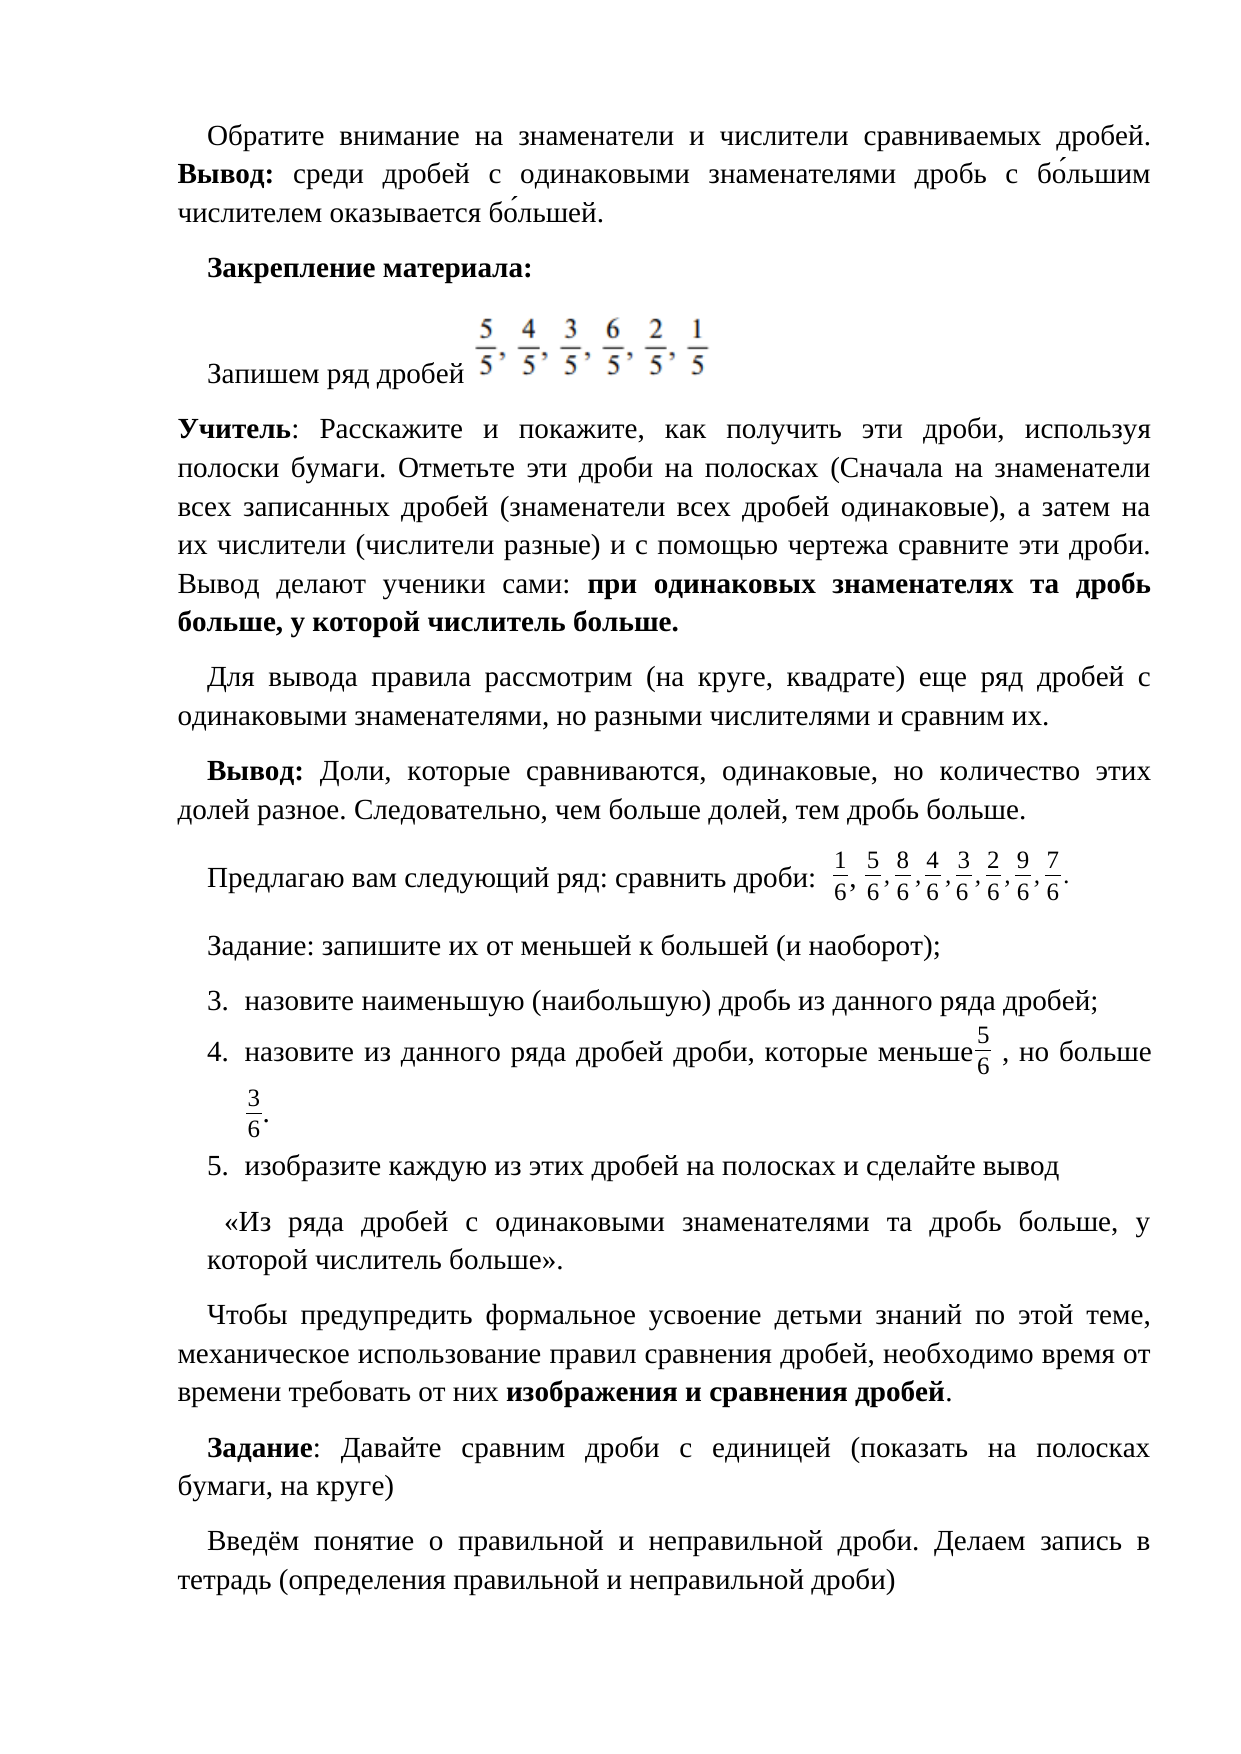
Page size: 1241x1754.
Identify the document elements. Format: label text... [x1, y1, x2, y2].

text Учитель: Расскажите и покажите, как получить эти дроби, используя полоски бумаги. Отметьте эти дроби на полосках (Сначала на знаменатели всех записанных дробей (знаменатели всех дробей одинаковые), а затем на их числители (числители разные) и с помощью чертежа сравните эти дроби. Вывод делают ученики сами: при одинаковых знаменателях та дробь больше, у которой числитель больше. [177, 412, 1152, 638]
list назовите наименьшую (наибольшую) дробь из данного ряда дробей; [207, 983, 1152, 1016]
list изобразите каждую из этих дробей на полосках и сделайте вывод [207, 1148, 1152, 1182]
text Задание: запишите их от меньшей к большей (и наоборот); [177, 928, 1152, 961]
text Закрепление материала: [177, 250, 1152, 284]
text Для вывода правила рассмотрим (на круге, квадрате) еще ряд дробей с одинаковыми знаменателями, но разными числителями и сравним их. [177, 659, 1152, 732]
text «Из ряда дробей с одинаковыми знаменателями та дробь больше, у которой числитель больше». [207, 1204, 1152, 1276]
list назовите из данного ряда дробей дроби, которые меньше , но больше . [207, 1021, 1152, 1143]
text Задание: Давайте сравним дроби с единицей (показать на полосках бумаги, на круге) [177, 1430, 1152, 1502]
text Запишем ряд дробей [177, 306, 1152, 390]
text Предлагаю вам следующий ряд: сравнить дроби: , [177, 847, 1152, 906]
picture [471, 305, 714, 384]
text Введём понятие о правильной и неправильной дроби. Делаем запись в тетрадь (определения правильной и неправильной дроби) [177, 1523, 1152, 1596]
text Вывод: Доли, которые сравниваются, одинаковые, но количество этих долей разное. Следовательно, чем больше долей, тем дробь больше. [177, 753, 1152, 825]
text Обратите внимание на знаменатели и числители сравниваемых дробей. Вывод: среди дробей с одинаковыми знаменателями дробь с бо́льшим числителем оказывается бо́льшей. [177, 118, 1152, 229]
text Чтобы предупредить формальное усвоение детьми знаний по этой теме, механическое использование правил сравнения дробей, необходимо время от времени требовать от них изображения и сравнения дробей. [177, 1297, 1152, 1408]
